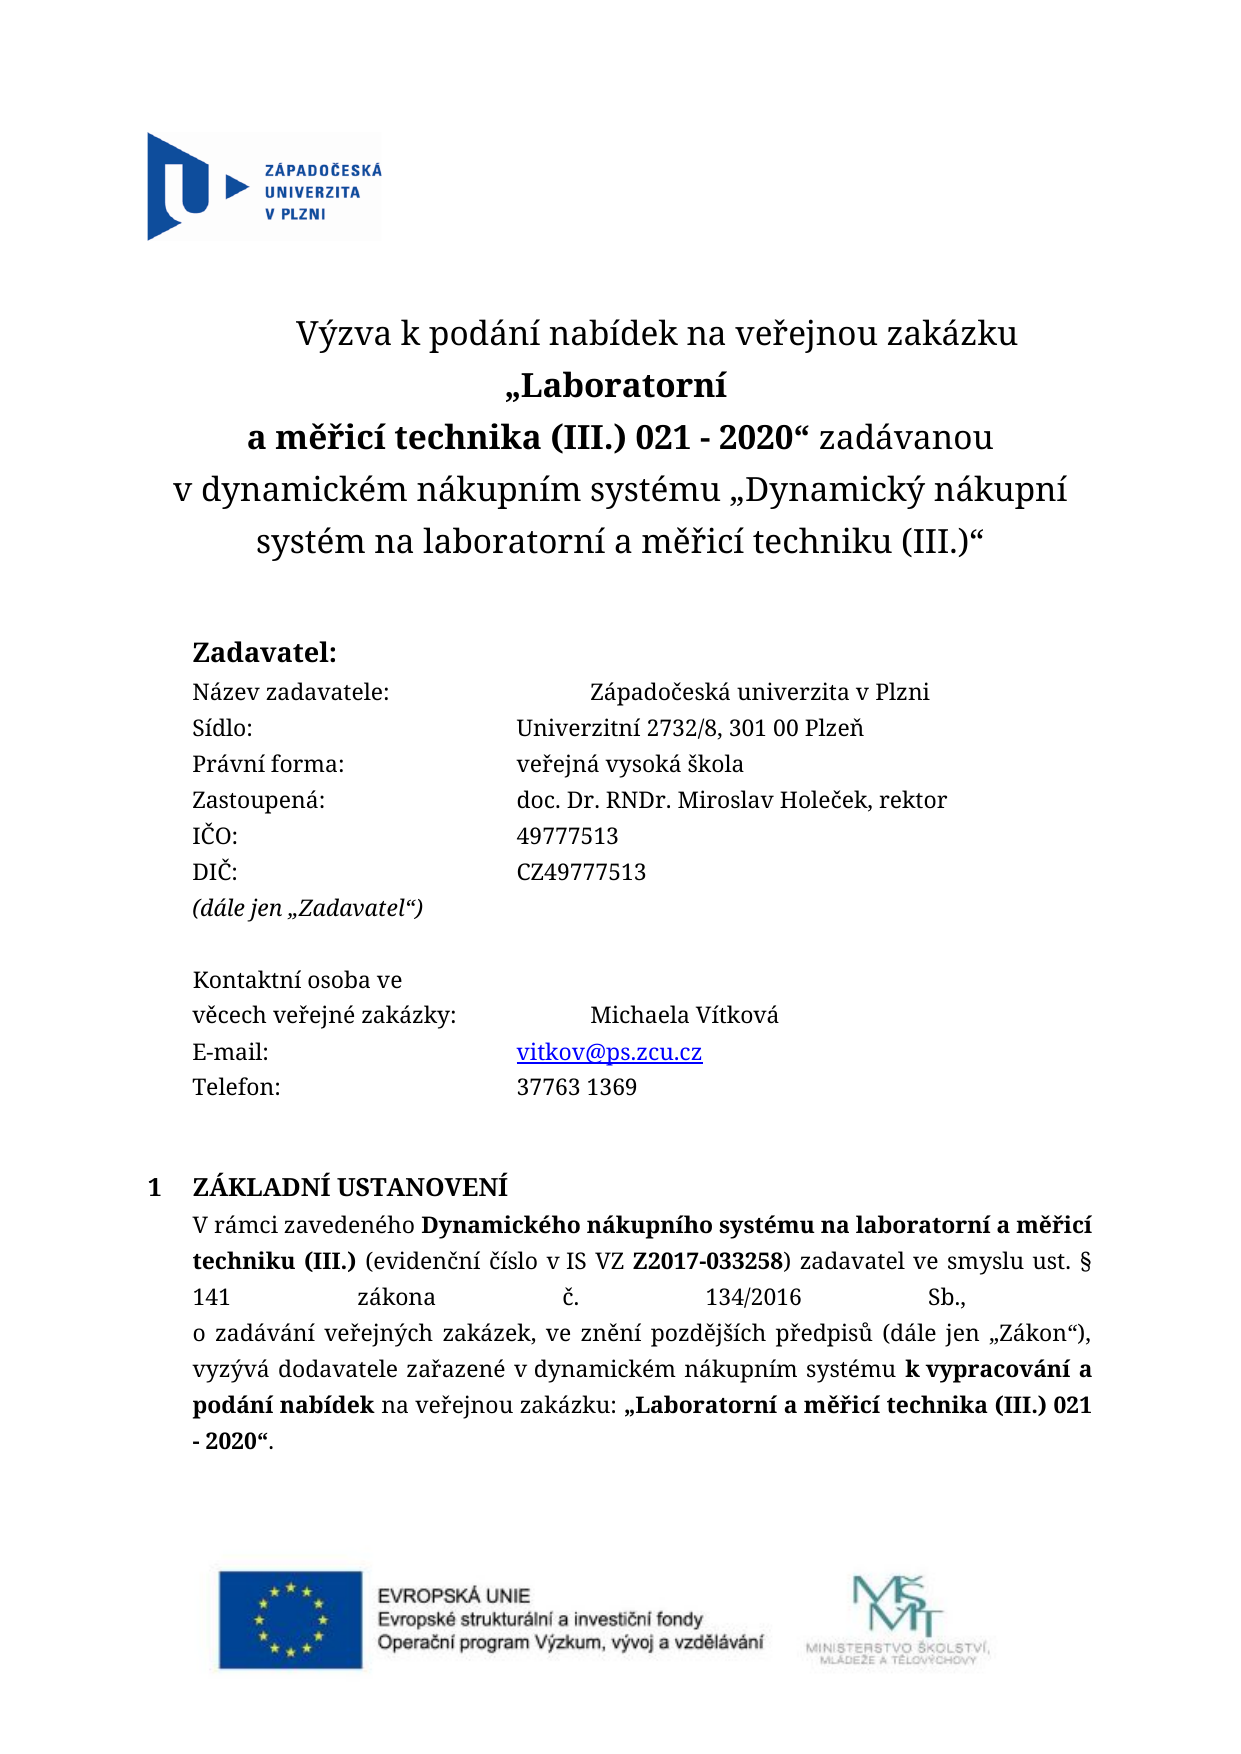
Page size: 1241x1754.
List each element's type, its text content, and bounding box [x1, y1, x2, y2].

text Sídlo: Univerzitní 2732/8, 301 00 Plzeň [148, 712, 1093, 743]
text Výzva k podání nabídek na veřejnou zakázku „Laboratorní a měřicí technika (III.) 021 - 2020“ zadávanou v dynamickém nákupním systému „Dynamický nákupní systém na laboratorní a měřicí techniku (III.)“ [148, 309, 1093, 564]
picture [147, 132, 382, 241]
text IČO: 49777513 [148, 820, 1093, 851]
text V rámci zavedeného Dynamického nákupního systému na laboratorní a měřicí techniku (III.) (evidenční číslo v IS VZ Z2017-033258) zadavatel ve smyslu ust. § 141 zákona č. 134/2016 Sb., o zadávání veřejných zakázek, ve znění pozdějších předpisů (dále jen „Zákon“), vyzývá dodavatele zařazené v dynamickém nákupním systému k vypracování a podání nabídek na veřejnou zakázku: „Laboratorní a měřicí technika (III.) 021 - 2020“. [192, 1209, 1093, 1456]
picture [147, 1523, 1068, 1705]
text (dále jen „Zadavatel“) [148, 892, 1093, 923]
text E-mail: vitkov@ps.zcu.cz [148, 1035, 1093, 1067]
text Kontaktní osoba ve věcech veřejné zakázky: Michaela Vítková [192, 963, 1093, 1031]
text Název zadavatele: Západočeská univerzita v Plzni [148, 676, 1093, 707]
text DIČ: CZ49777513 [148, 856, 1093, 887]
text Právní forma: veřejná vysoká škola [148, 748, 1093, 779]
text Zadavatel: [192, 634, 1093, 671]
text Zastoupená: doc. Dr. RNDr. Miroslav Holeček, rektor [192, 784, 1093, 815]
subtitle ZÁKLADNÍ USTANOVENÍ [148, 1170, 1093, 1204]
text Telefon: 37763 1369 [148, 1071, 1093, 1103]
